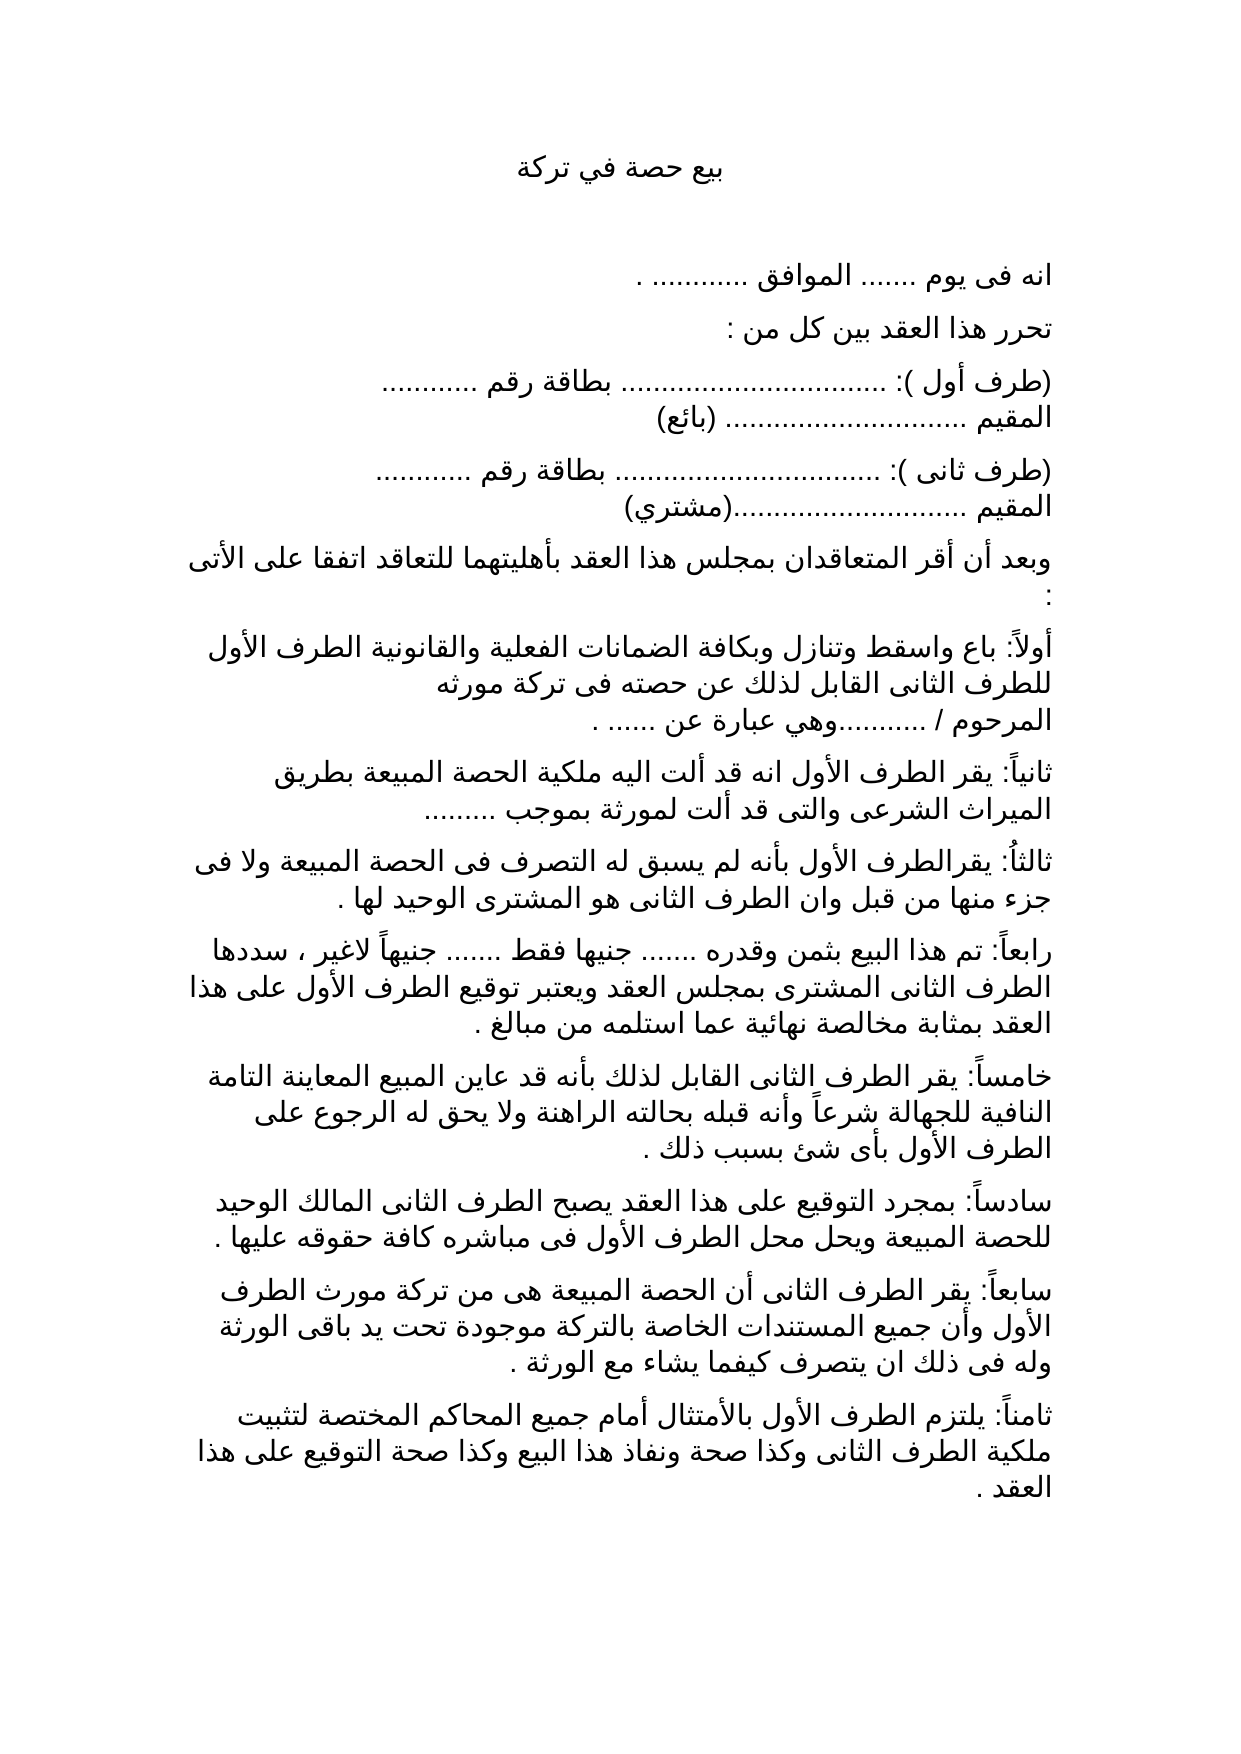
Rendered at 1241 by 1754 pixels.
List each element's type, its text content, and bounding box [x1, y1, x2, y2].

text سادساً: بمجرد التوقيع على هذا العقد يصبح الطرف الثانى المالك الوحيد للحصة المبيعة ويحل محل الطرف الأول فى مباشره كافة حقوقه عليها . [187, 1184, 1053, 1253]
text سابعاً: يقر الطرف الثانى أن الحصة المبيعة هى من تركة مورث الطرف الأول وأن جميع المستندات الخاصة بالتركة موجودة تحت يد باقى الورثة وله فى ذلك ان يتصرف كيفما يشاء مع الورثة . [187, 1273, 1053, 1378]
text ثامناً: يلتزم الطرف الأول بالأمتثال أمام جميع المحاكم المختصة لتثبيت ملكية الطرف الثانى وكذا صحة ونفاذ هذا البيع وكذا صحة التوقيع على هذا العقد . [187, 1398, 1053, 1503]
text ثانياً: يقر الطرف الأول انه قد ألت اليه ملكية الحصة المبيعة بطريق الميراث الشرعى والتى قد ألت لمورثة بموجب ......... [187, 756, 1053, 825]
text (طرف أول ): ................................. بطاقة رقم ............ المقيم .............................. (بائع) [187, 363, 1053, 433]
text أولاً: باع واسقط وتنازل وبكافة الضمانات الفعلية والقانونية الطرف الأول للطرف الثانى القابل لذلك عن حصته فى تركة مورثه المرحوم / ...........وهي عبارة عن ...... . [187, 630, 1053, 736]
text بيع حصة في تركة [187, 150, 1053, 183]
text تحرر هذا العقد بين كل من : [187, 311, 1053, 344]
text رابعاً: تم هذا البيع بثمن وقدره ....... جنيها فقط ....... جنيهاً لاغير ، سددها الطرف الثانى المشترى بمجلس العقد ويعتبر توقيع الطرف الأول على هذا العقد بمثابة مخالصة نهائية عما استلمه من مبالغ . [187, 933, 1053, 1039]
text وبعد أن أقر المتعاقدان بمجلس هذا العقد بأهليتهما للتعاقد اتفقا على الأتى : [187, 541, 1053, 611]
text انه فى يوم ....... الموافق ............ . [187, 258, 1053, 291]
text (طرف ثانى ): ................................. بطاقة رقم ............ المقيم .............................(مشتري) [187, 452, 1053, 522]
text خامساً: يقر الطرف الثانى القابل لذلك بأنه قد عاين المبيع المعاينة التامة النافية للجهالة شرعاً وأنه قبله بحالته الراهنة ولا يحق له الرجوع على الطرف الأول بأى شئ بسبب ذلك . [187, 1058, 1053, 1164]
text ثالثاُ: يقرالطرف الأول بأنه لم يسبق له التصرف فى الحصة المبيعة ولا فى جزء منها من قبل وان الطرف الثانى هو المشترى الوحيد لها . [187, 844, 1053, 914]
